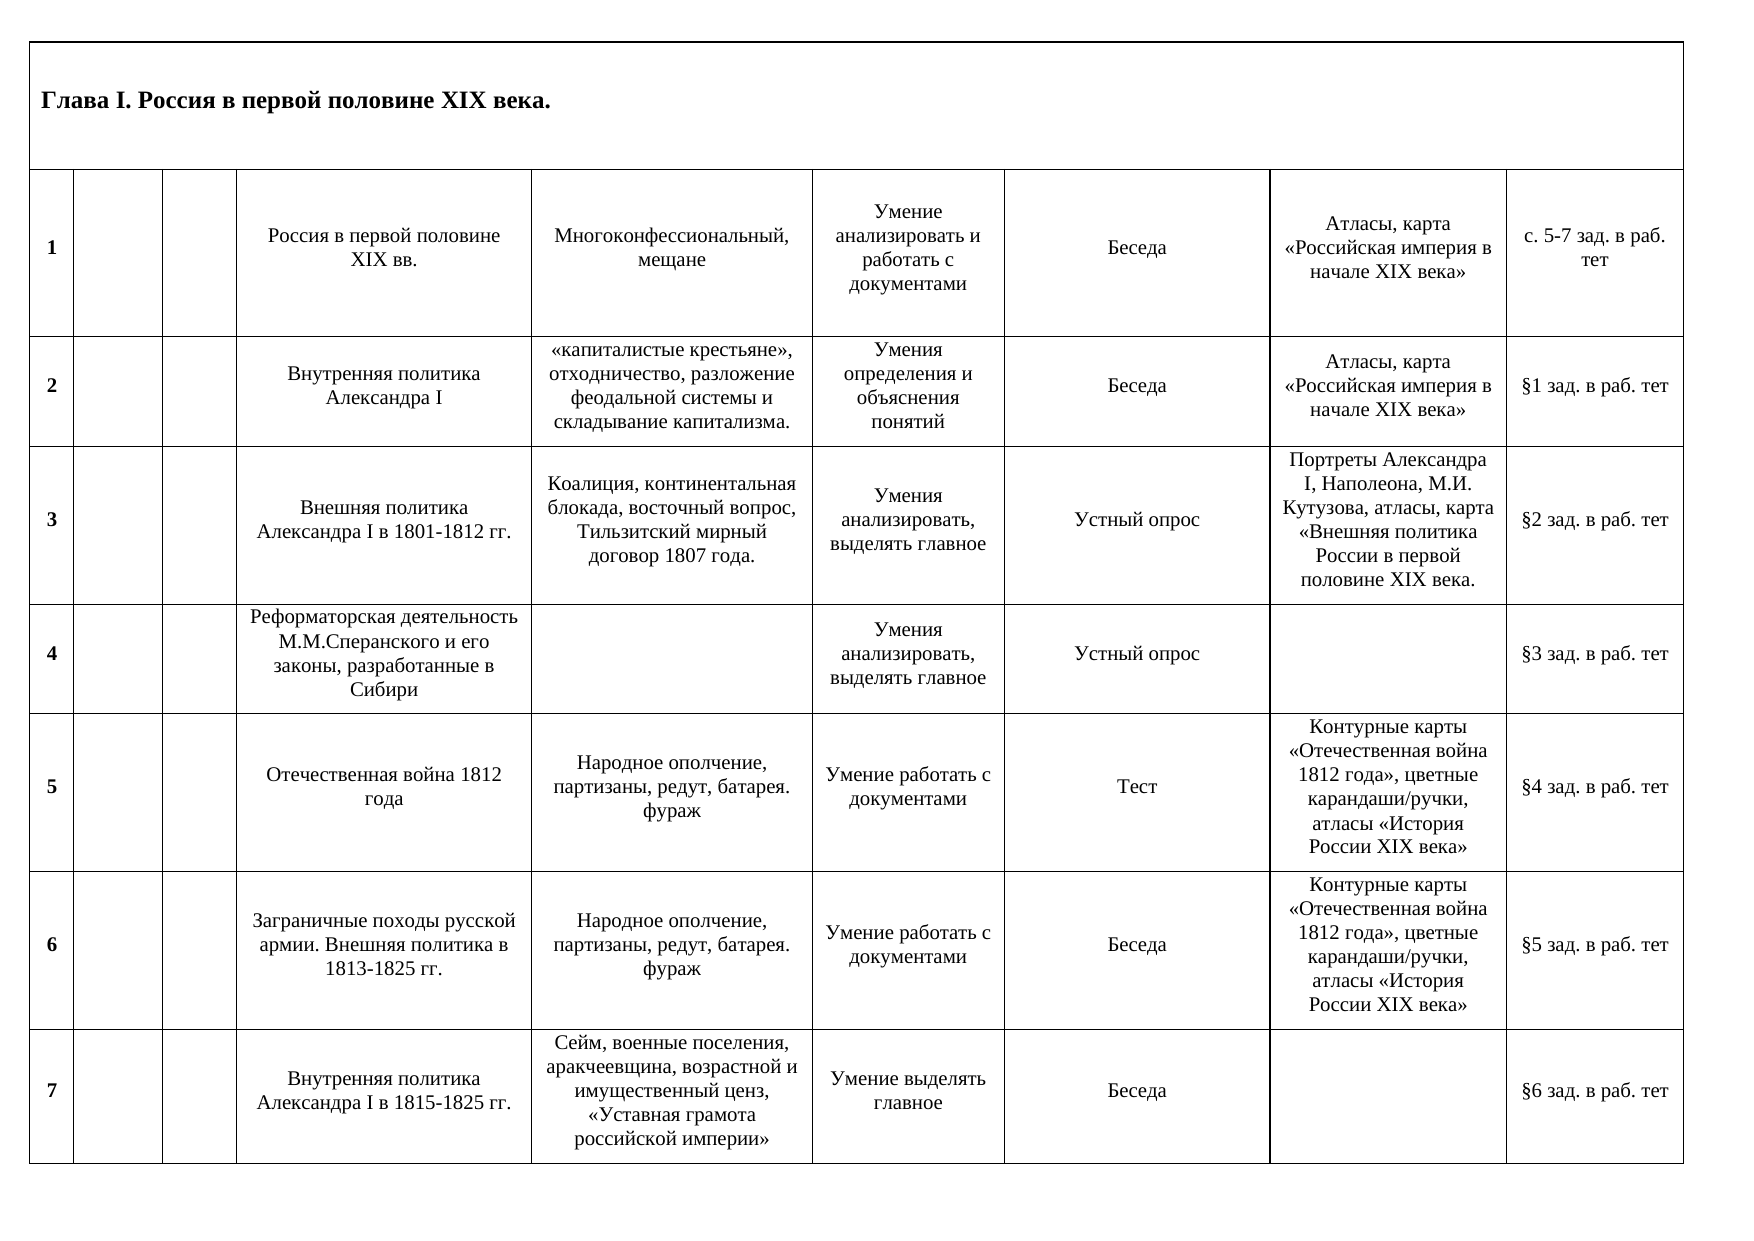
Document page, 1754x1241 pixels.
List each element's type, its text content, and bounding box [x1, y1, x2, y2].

table_cell [74, 447, 162, 603]
table_cell Многоконфессиональный, мещане [532, 170, 812, 336]
table_cell Реформаторская деятельность М.М.Сперанского и его законы, разработанные в Сибири [237, 605, 531, 713]
table_cell Внешняя политика Александра I в 1801-1812 гг. [237, 447, 531, 603]
table_cell Портреты Александра I, Наполеона, М.И. Кутузова, атласы, карта «Внешняя политика России в первой половине XIX века. [1271, 447, 1506, 603]
table_cell §5 зад. в раб. тет [1507, 872, 1683, 1029]
table_cell [163, 170, 236, 336]
table_cell Внутренняя политика Александра I [237, 337, 531, 446]
table_cell [74, 605, 162, 713]
table_cell [163, 714, 236, 871]
table_cell [163, 872, 236, 1029]
table_cell [1271, 605, 1506, 713]
table_cell Россия в первой половине XIX вв. [237, 170, 531, 336]
table_cell Сейм, военные поселения, аракчеевщина, возрастной и имущественный ценз, «Уставная грамота российской империи» [532, 1030, 812, 1162]
table_cell Отечественная война 1812 года [237, 714, 531, 871]
table_cell Контурные карты «Отечественная война 1812 года», цветные карандаши/ручки, атласы «История России XIX века» [1271, 872, 1506, 1029]
table_cell [74, 337, 162, 446]
table_cell [163, 337, 236, 446]
table_cell 3 [30, 447, 73, 603]
table_cell Атласы, карта «Российская империя в начале XIX века» [1271, 337, 1506, 446]
table_cell [163, 447, 236, 603]
table_cell Умения анализировать, выделять главное [813, 447, 1004, 603]
table_cell Устный опрос [1005, 447, 1269, 603]
table_cell §2 зад. в раб. тет [1507, 447, 1683, 603]
table_cell [163, 605, 236, 713]
table_cell с. 5-7 зад. в раб. тет [1507, 170, 1683, 336]
table_cell §6 зад. в раб. тет [1507, 1030, 1683, 1162]
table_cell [813, 1030, 1004, 1162]
table_cell «капиталистые крестьяне», отходничество, разложение феодальной системы и складывание капитализма. [532, 337, 812, 446]
table_cell Умения определения и объяснения понятий [813, 337, 1004, 446]
table_cell §4 зад. в раб. тет [1507, 714, 1683, 871]
table_cell Беседа [1005, 337, 1269, 446]
table_cell [74, 1030, 162, 1162]
table_cell §1 зад. в раб. тет [1507, 337, 1683, 446]
table_cell Коалиция, континентальная блокада, восточный вопрос, Тильзитский мирный договор 1807 года. [532, 447, 812, 603]
table_cell [74, 872, 162, 1029]
table_cell 5 [30, 714, 73, 871]
table_cell Глава I. Россия в первой половине XIX века. [30, 43, 1683, 169]
table_cell Народное ополчение, партизаны, редут, батарея. фураж [532, 714, 812, 871]
table_cell Умение анализировать и работать с документами [813, 170, 1004, 336]
table_cell [163, 1030, 236, 1162]
table_cell [74, 714, 162, 871]
table_cell Беседа [1005, 1030, 1269, 1162]
table_cell 7 [30, 1030, 73, 1162]
table_cell Атласы, карта «Российская империя в начале XIX века» [1271, 170, 1506, 336]
table_cell Устный опрос [1005, 605, 1269, 713]
table_cell 4 [30, 605, 73, 713]
table_cell [74, 170, 162, 336]
table_cell 2 [30, 337, 73, 446]
table_cell Тест [1005, 714, 1269, 871]
table_cell Беседа [1005, 872, 1269, 1029]
table_cell Внутренняя политика Александра I в 1815-1825 гг. [237, 1030, 531, 1162]
table_cell [532, 605, 812, 713]
table_cell Умение работать с документами [813, 872, 1004, 1029]
table_cell Заграничные походы русской армии. Внешняя политика в 1813-1825 гг. [237, 872, 531, 1029]
table_cell Беседа [1005, 170, 1269, 336]
table_cell 6 [30, 872, 73, 1029]
table_cell §3 зад. в раб. тет [1507, 605, 1683, 713]
table_cell Умение работать с документами [813, 714, 1004, 871]
table_cell 1 [30, 170, 73, 336]
table_cell Умения анализировать, выделять главное [813, 605, 1004, 713]
table_cell [1271, 1030, 1506, 1162]
table_cell Народное ополчение, партизаны, редут, батарея. фураж [532, 872, 812, 1029]
table_cell Контурные карты «Отечественная война 1812 года», цветные карандаши/ручки, атласы «История России XIX века» [1271, 714, 1506, 871]
